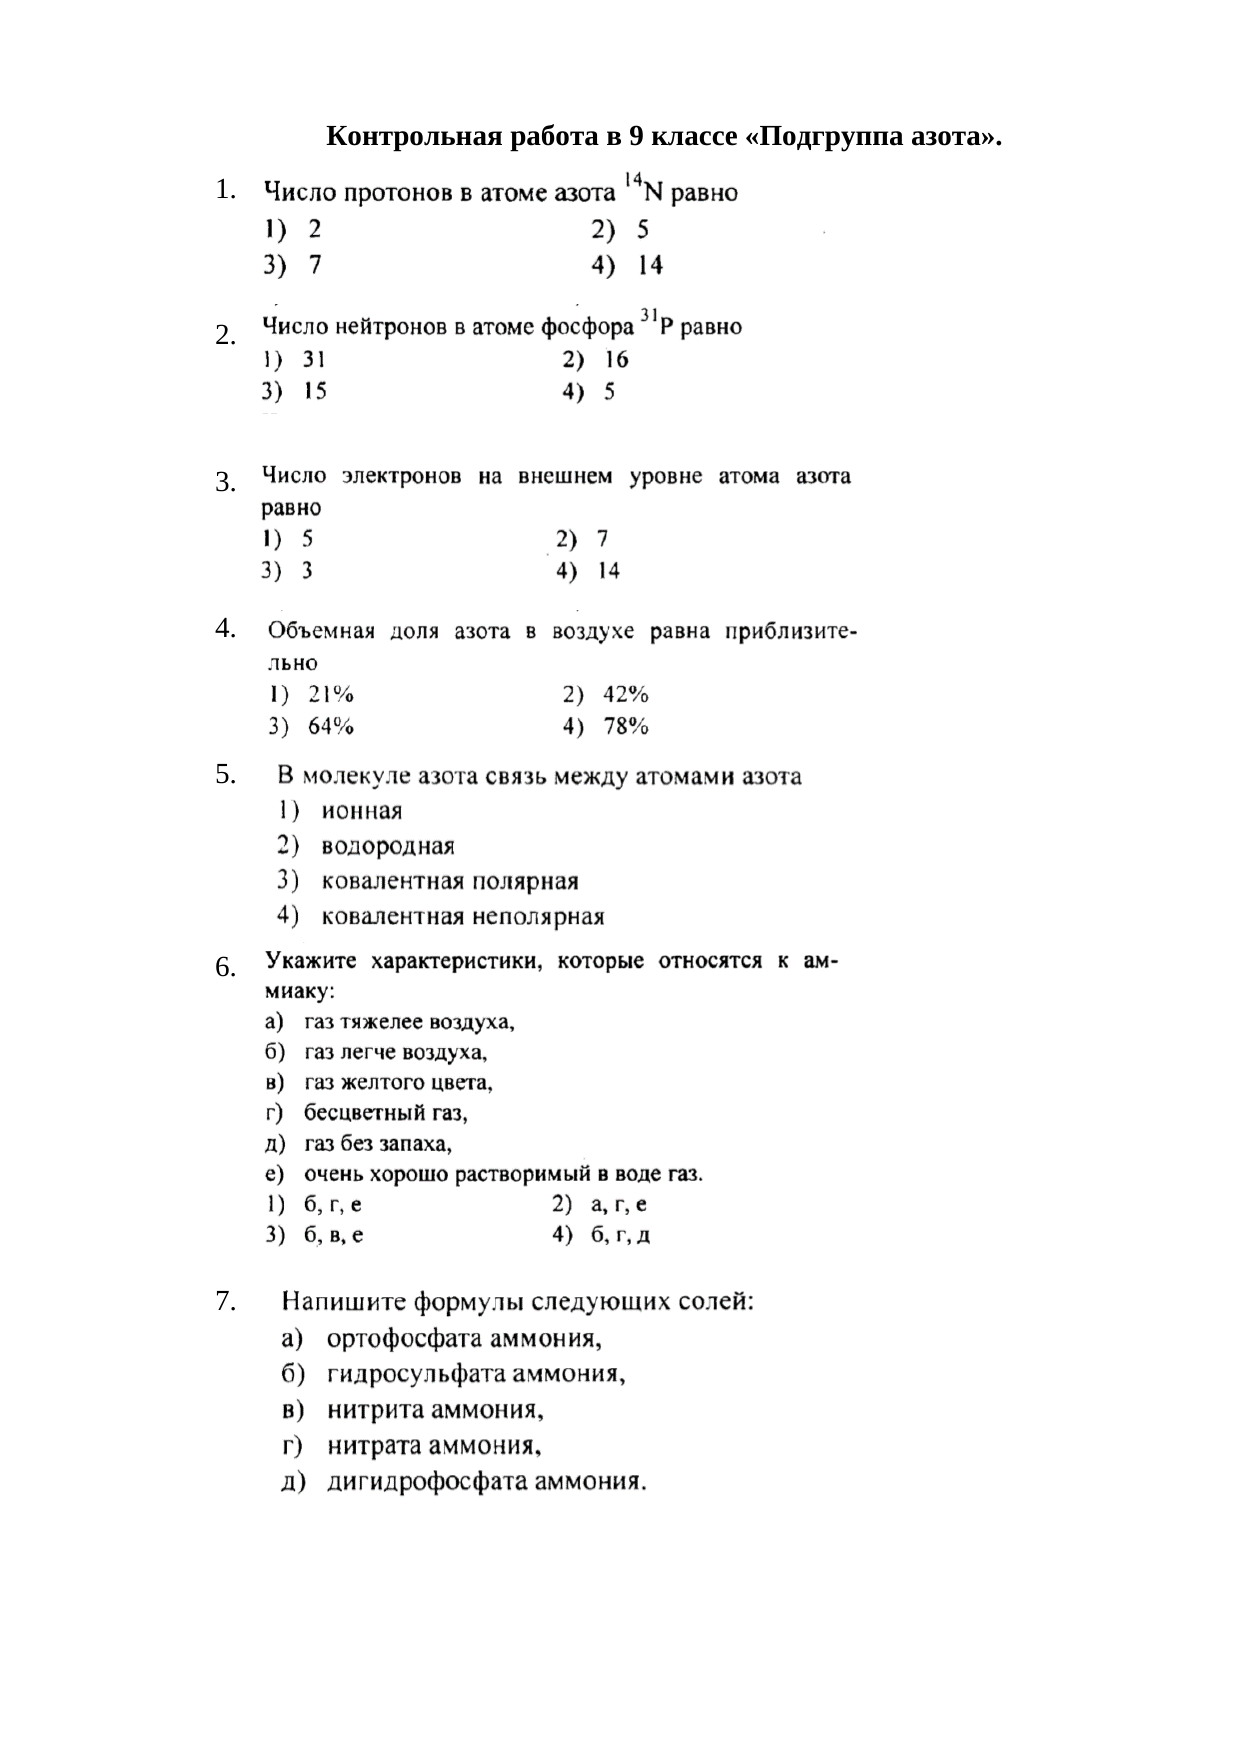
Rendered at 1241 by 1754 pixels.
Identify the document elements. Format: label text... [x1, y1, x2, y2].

picture [240, 457, 871, 592]
text Контрольная работа в 9 классе «Подгруппа азота». [177, 118, 1152, 152]
picture [252, 610, 871, 747]
picture [261, 1281, 764, 1509]
picture [240, 161, 942, 279]
picture [240, 304, 884, 414]
picture [246, 755, 851, 1253]
